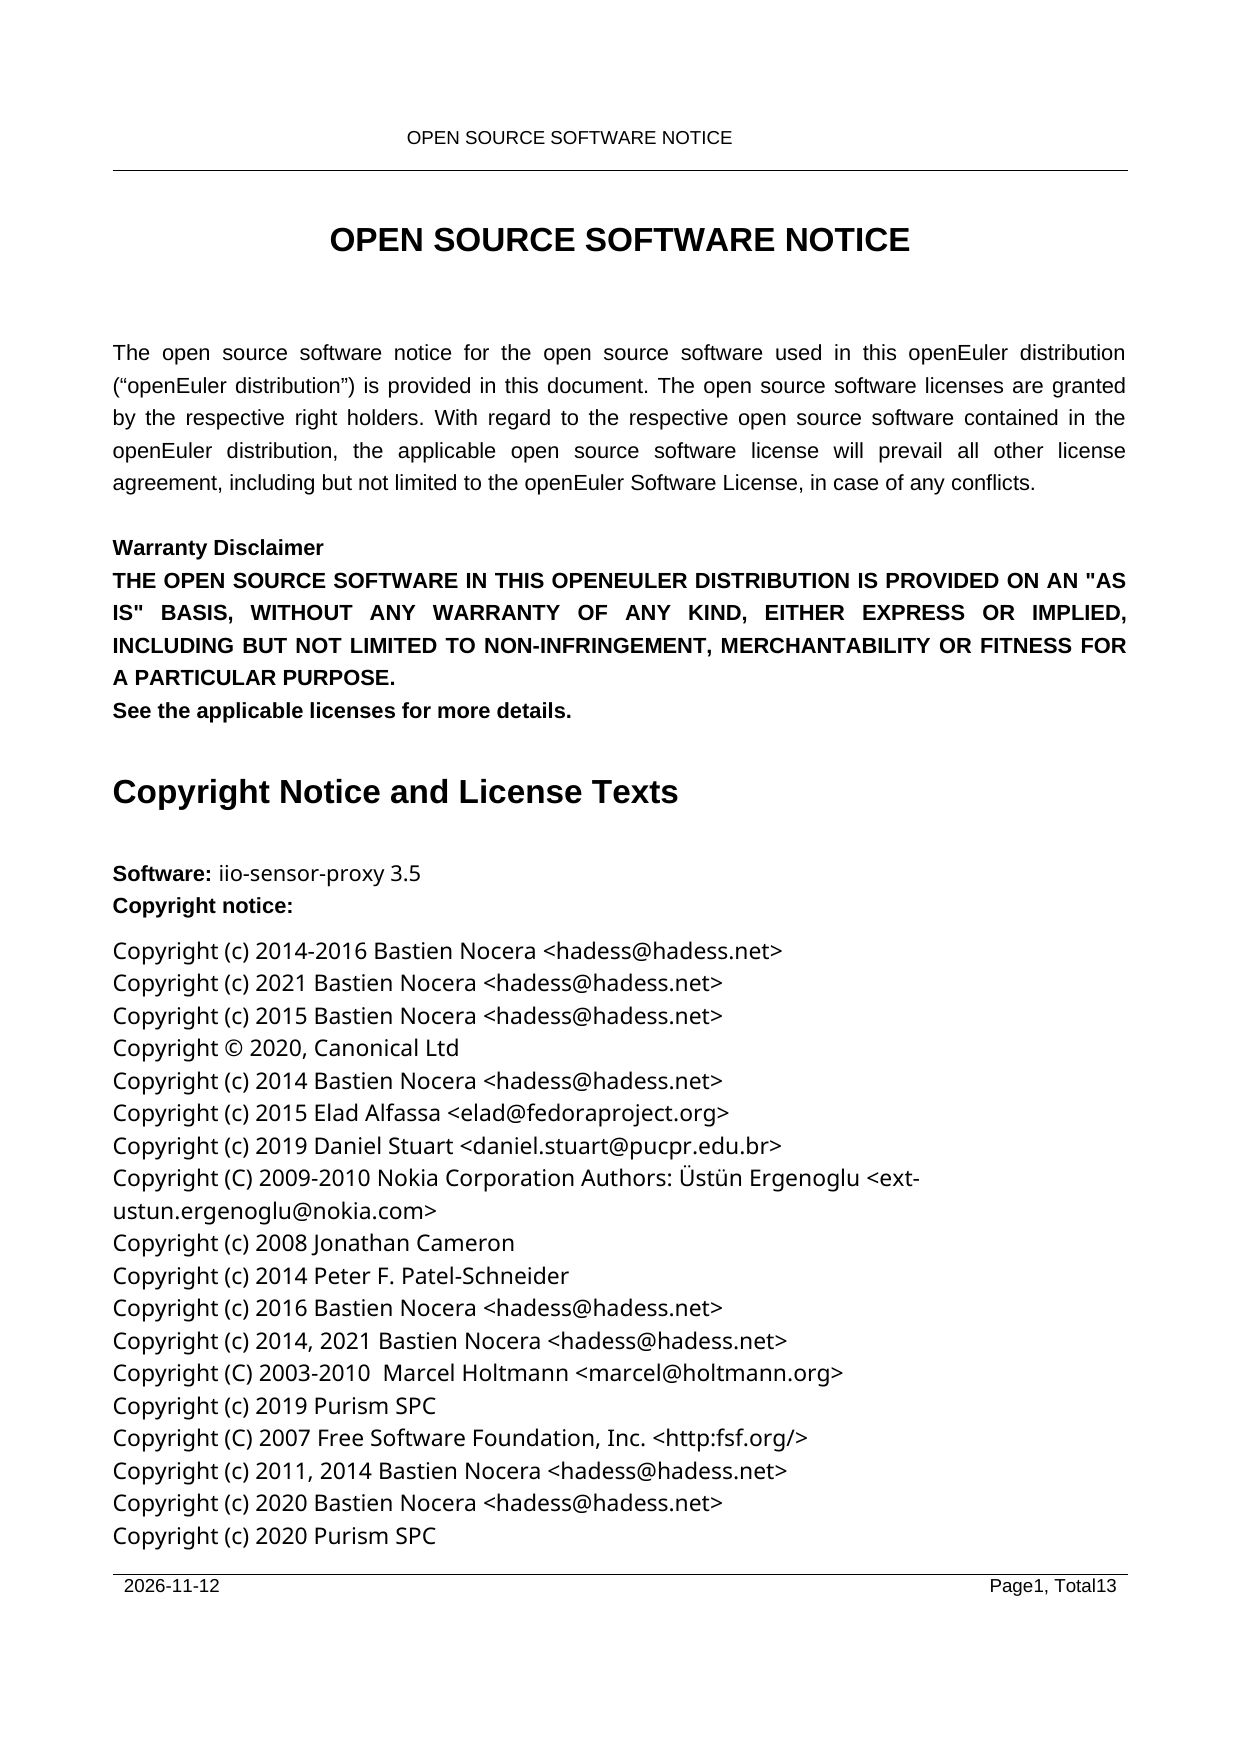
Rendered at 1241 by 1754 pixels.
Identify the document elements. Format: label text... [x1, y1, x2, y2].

text The open source software notice for the open source software used in this openEuler distribution (“openEuler distribution”) is provided in this document. The open source software licenses are granted by the respective right holders. With regard to the respective open source software contained in the openEuler distribution, the applicable open source software license will prevail all other license agreement, including but not limited to the openEuler Software License, in case of any conflicts. [112, 336, 1128, 499]
text Warranty Disclaimer [112, 531, 1128, 564]
text Copyright notice: [112, 889, 1128, 921]
title Software: iio-sensor-proxy 3.5 [112, 856, 1128, 889]
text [112, 934, 1128, 1551]
text THE OPEN SOURCE SOFTWARE IN THIS OPENEULER DISTRIBUTION IS PROVIDED ON AN "AS IS" BASIS, WITHOUT ANY WARRANTY OF ANY KIND, EITHER EXPRESS OR IMPLIED, INCLUDING BUT NOT LIMITED TO NON-INFRINGEMENT, MERCHANTABILITY OR FITNESS FOR A PARTICULAR PURPOSE. See the applicable licenses for more details. [112, 564, 1128, 726]
text OPEN SOURCE SOFTWARE NOTICE [112, 206, 1128, 271]
text Copyright Notice and License Texts [112, 759, 1128, 824]
